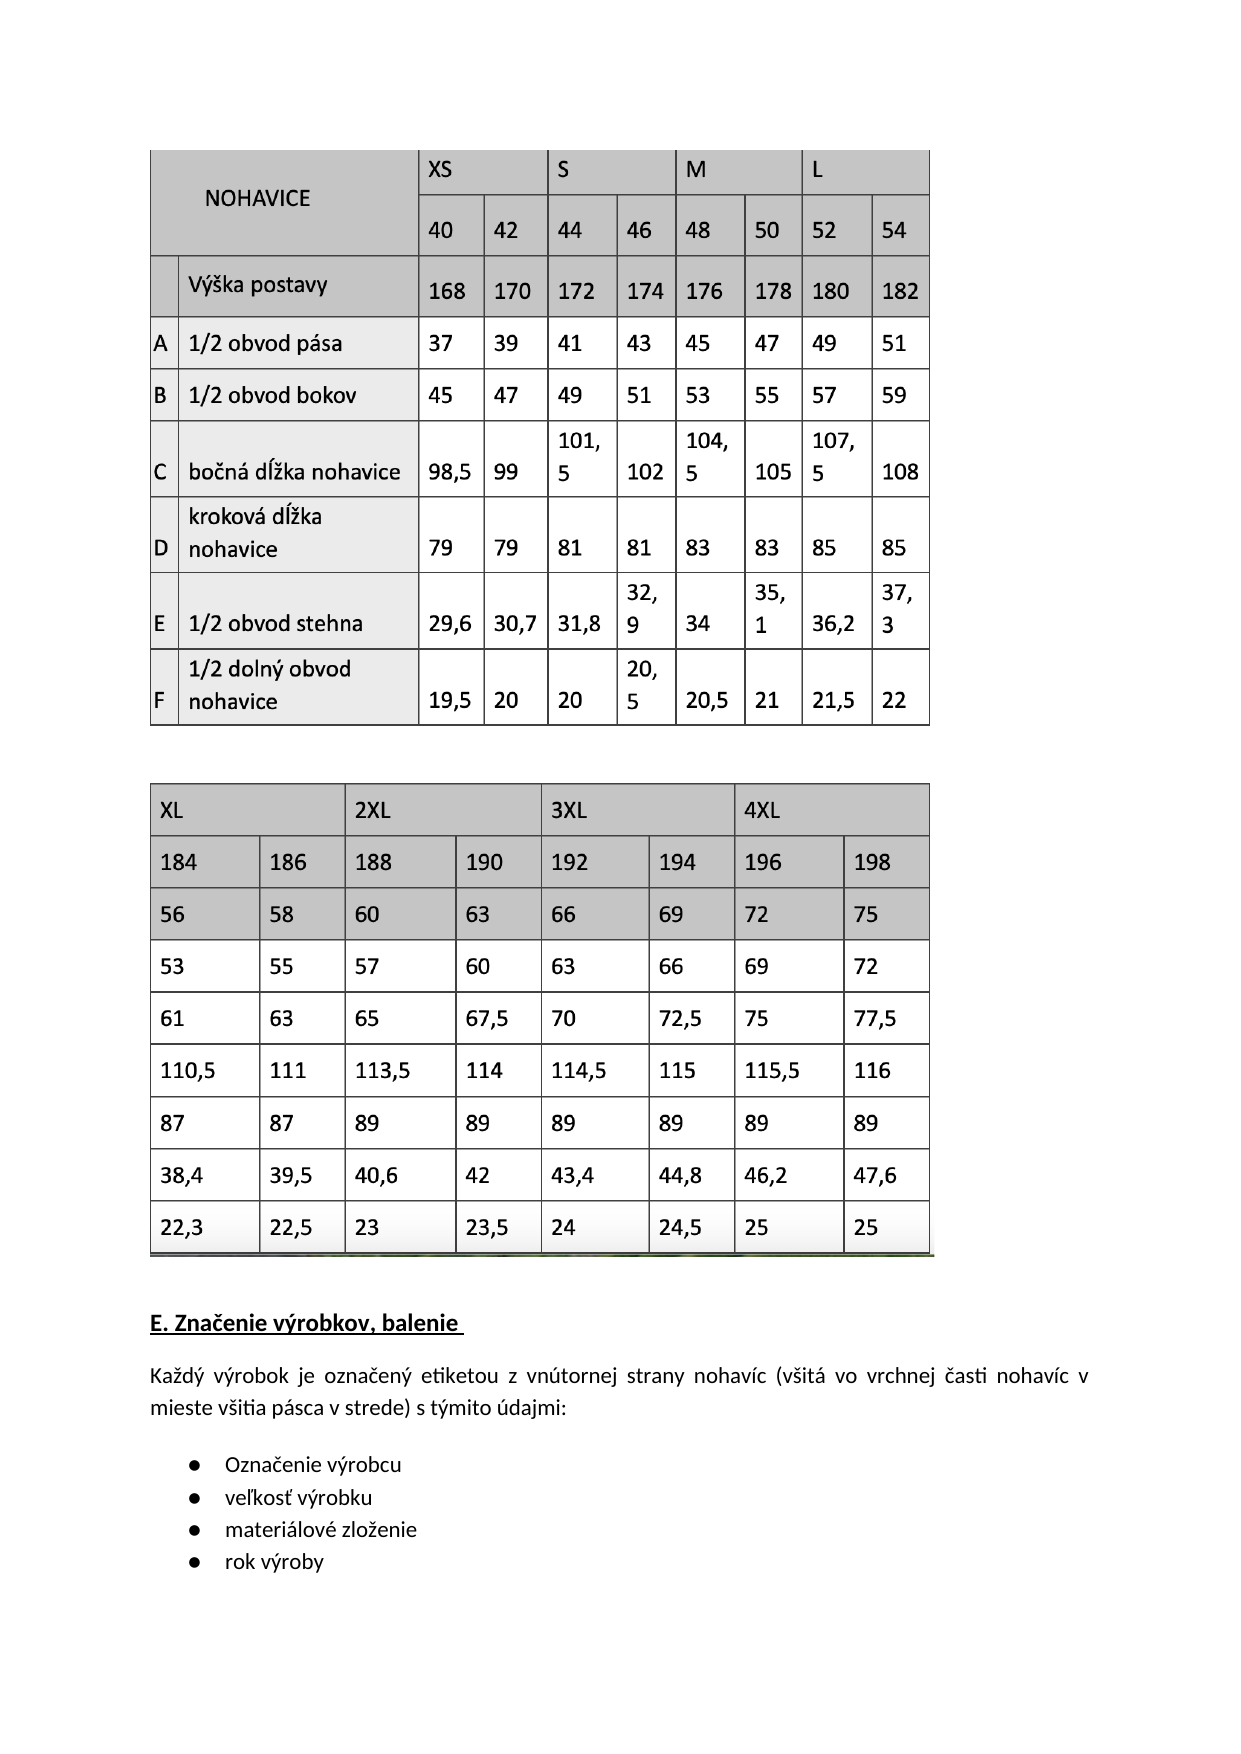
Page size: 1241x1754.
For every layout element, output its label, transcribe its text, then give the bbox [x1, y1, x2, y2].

text E. Značenie výrobkov, balenie [150, 1307, 1090, 1338]
list veľkosť výrobku [187, 1483, 1090, 1511]
list Označenie výrobcu [187, 1451, 1090, 1478]
picture [150, 150, 935, 1257]
list materiálové zloženie [187, 1515, 1090, 1543]
text Každý výrobok je označený etiketou z vnútornej strany nohavíc (všitá vo vrchnej časti nohavíc v mieste všitia pásca v strede) s týmito údajmi: [150, 1361, 1090, 1421]
list rok výroby [187, 1547, 1090, 1575]
